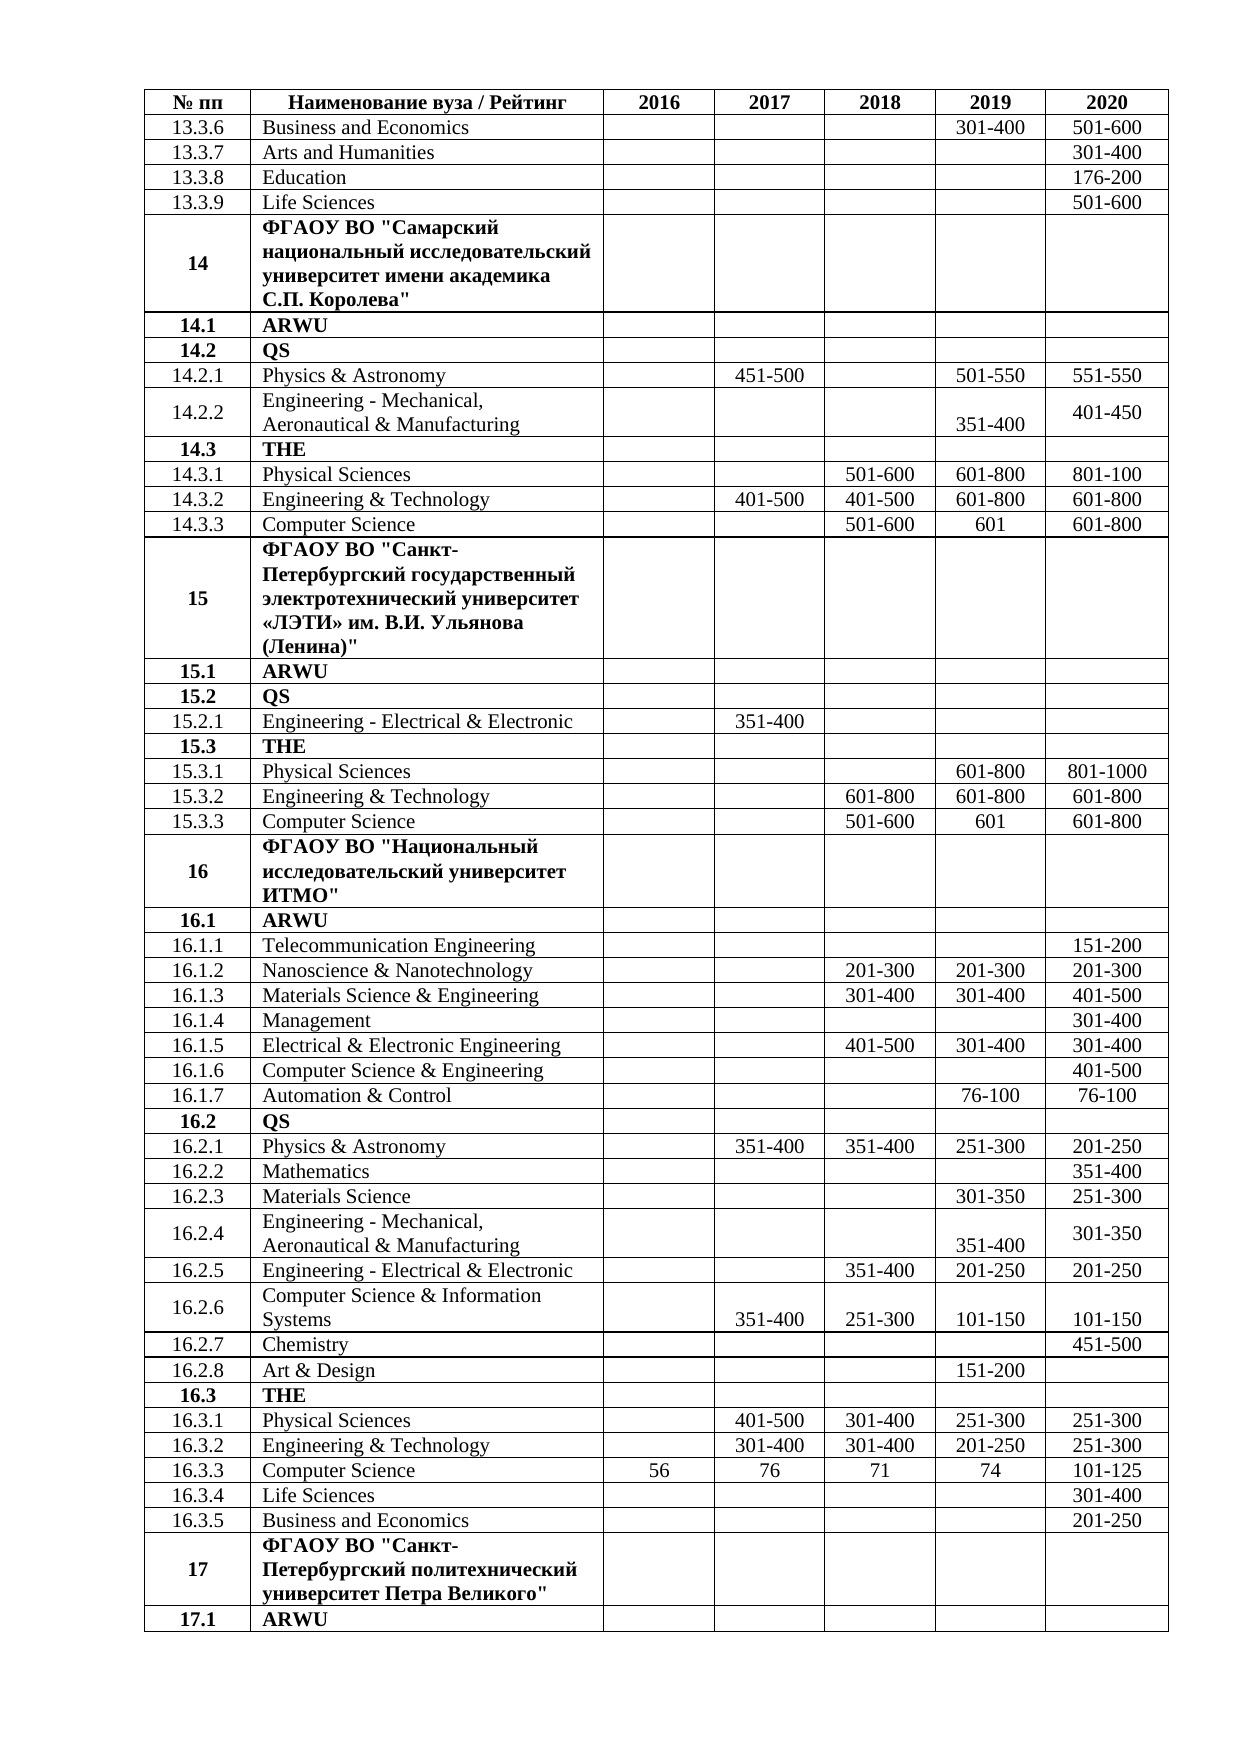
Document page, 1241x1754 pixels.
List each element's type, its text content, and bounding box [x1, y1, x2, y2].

table_cell 201-250 [936, 1433, 1045, 1457]
table_cell Education [251, 165, 603, 189]
table_cell [715, 338, 824, 362]
table_cell [825, 1606, 935, 1631]
table_cell THE [251, 1383, 603, 1407]
table_cell 251-300 [825, 1283, 935, 1331]
table_cell [825, 1333, 935, 1356]
table_cell [936, 1483, 1045, 1507]
table_cell [604, 1209, 714, 1257]
table_cell 15.3 [145, 734, 250, 758]
table_cell [936, 538, 1045, 658]
table_cell [604, 313, 714, 337]
table_cell 351-400 [715, 1134, 824, 1158]
table_cell [1046, 338, 1168, 362]
table_cell 351-400 [825, 1258, 935, 1282]
table_cell 401-500 [715, 1408, 824, 1432]
table_cell [604, 1184, 714, 1208]
table_cell Engineering & Technology [251, 487, 603, 511]
table_cell [604, 709, 714, 733]
table_cell [715, 759, 824, 783]
table_cell [604, 659, 714, 683]
table_cell [936, 437, 1045, 461]
table_cell 801-1000 [1046, 759, 1168, 783]
table_cell [604, 835, 714, 907]
table_cell 14.3.2 [145, 487, 250, 511]
table_cell 301-400 [1046, 140, 1168, 164]
table_cell 16 [145, 835, 250, 907]
table_cell [936, 165, 1045, 189]
table_cell 17 [145, 1533, 250, 1605]
table_cell [715, 388, 824, 436]
table_cell [825, 1508, 935, 1532]
table_cell [604, 809, 714, 833]
table_cell 76-100 [1046, 1084, 1168, 1107]
table_cell [604, 538, 714, 658]
table_cell 14.3.3 [145, 512, 250, 536]
table_cell 16.2.2 [145, 1159, 250, 1183]
table_cell 16.1.2 [145, 958, 250, 982]
table_cell [825, 1058, 935, 1082]
table_cell 251-300 [936, 1134, 1045, 1158]
table_cell 601-800 [936, 759, 1045, 783]
table_cell [715, 190, 824, 214]
table_cell [715, 958, 824, 982]
table_cell [825, 709, 935, 733]
table_cell ARWU [251, 908, 603, 932]
table_cell 301-400 [1046, 1008, 1168, 1032]
table_cell 401-500 [825, 487, 935, 511]
table_cell [715, 1209, 824, 1257]
table_cell Engineering - Mechanical, Aeronautical & Manufacturing [251, 1209, 603, 1257]
table_cell 16.2.1 [145, 1134, 250, 1158]
table_cell [825, 759, 935, 783]
table_cell 13.3.6 [145, 115, 250, 139]
table_cell [715, 140, 824, 164]
table_cell [936, 1383, 1045, 1407]
table_cell Engineering & Technology [251, 1433, 603, 1457]
table_cell [936, 140, 1045, 164]
table_cell Physics & Astronomy [251, 363, 603, 387]
table_cell THE [251, 437, 603, 461]
table_header 2020 [1046, 90, 1168, 114]
table_cell [604, 437, 714, 461]
table_cell [604, 983, 714, 1007]
table_cell [604, 1159, 714, 1183]
table_cell ФГАОУ ВО "Санкт-Петербургский государственный электротехнический университет «ЛЭТИ» им. В.И. Ульянова (Ленина)" [251, 538, 603, 658]
table_cell 351-400 [936, 1209, 1045, 1257]
table_cell [936, 313, 1045, 337]
table_cell [604, 684, 714, 708]
table_cell [825, 684, 935, 708]
table_cell 601-800 [825, 784, 935, 808]
table_cell [936, 933, 1045, 957]
table_cell 201-250 [1046, 1508, 1168, 1532]
table_cell [604, 140, 714, 164]
table_cell [825, 388, 935, 436]
table_cell Physics & Astronomy [251, 1134, 603, 1158]
table_cell [1046, 1358, 1168, 1382]
table_cell [715, 1483, 824, 1507]
table_cell [715, 1184, 824, 1208]
table_cell [825, 215, 935, 311]
table_cell [825, 1358, 935, 1382]
table_cell [715, 1533, 824, 1605]
table_cell [936, 1109, 1045, 1133]
table_cell [604, 759, 714, 783]
table_cell ARWU [251, 659, 603, 683]
table_cell [936, 709, 1045, 733]
table_cell Art & Design [251, 1358, 603, 1382]
table_cell [825, 1209, 935, 1257]
table_cell Business and Economics [251, 115, 603, 139]
table_cell 351-400 [936, 388, 1045, 436]
table_cell [825, 1109, 935, 1133]
table_cell Computer Science [251, 809, 603, 833]
table_cell [604, 215, 714, 311]
table_cell Computer Science & Information Systems [251, 1283, 603, 1331]
table_cell [936, 1008, 1045, 1032]
table_cell [604, 462, 714, 486]
table_cell 501-550 [936, 363, 1045, 387]
table_cell [936, 734, 1045, 758]
table_cell [936, 1533, 1045, 1605]
table_cell 601 [936, 809, 1045, 833]
table_cell [825, 659, 935, 683]
table_cell Engineering & Technology [251, 784, 603, 808]
table_cell 601-800 [936, 462, 1045, 486]
table_cell 14.1 [145, 313, 250, 337]
table_cell [604, 512, 714, 536]
table_cell 176-200 [1046, 165, 1168, 189]
table_cell [604, 1533, 714, 1605]
table_cell [825, 140, 935, 164]
table_cell [604, 165, 714, 189]
table_cell ФГАОУ ВО "Самарский национальный исследовательский университет имени академика С.П. Королева" [251, 215, 603, 311]
table_cell [1046, 313, 1168, 337]
table_cell 601-800 [1046, 784, 1168, 808]
table_cell 16.1.6 [145, 1058, 250, 1082]
table_cell [825, 1184, 935, 1208]
table_cell 301-400 [936, 115, 1045, 139]
table_cell 15.2.1 [145, 709, 250, 733]
table_cell 14.2.1 [145, 363, 250, 387]
table_cell [825, 933, 935, 957]
table_cell [1046, 835, 1168, 907]
table_cell [604, 338, 714, 362]
table_cell 501-600 [825, 809, 935, 833]
table_cell 14.3 [145, 437, 250, 461]
table_cell Life Sciences [251, 1483, 603, 1507]
table_cell [604, 1606, 714, 1631]
table_cell Computer Science [251, 1458, 603, 1482]
table_cell 16.1.7 [145, 1084, 250, 1107]
table_cell Engineering - Mechanical, Aeronautical & Manufacturing [251, 388, 603, 436]
table_cell [715, 1058, 824, 1082]
table_cell 301-400 [1046, 1033, 1168, 1057]
table_cell [825, 1159, 935, 1183]
table_cell [604, 784, 714, 808]
table_cell 401-450 [1046, 388, 1168, 436]
table_cell 501-600 [1046, 190, 1168, 214]
table_cell [1046, 215, 1168, 311]
table_cell [825, 115, 935, 139]
table_cell [936, 1159, 1045, 1183]
table_cell Mathematics [251, 1159, 603, 1183]
table_cell [715, 165, 824, 189]
table_cell Physical Sciences [251, 462, 603, 486]
table_cell [604, 1008, 714, 1032]
table_cell [604, 487, 714, 511]
table_cell 201-300 [1046, 958, 1168, 982]
table_cell [715, 1258, 824, 1282]
table_header 2016 [604, 90, 714, 114]
table_cell [825, 734, 935, 758]
table_cell 301-400 [715, 1433, 824, 1457]
table_cell 14 [145, 215, 250, 311]
table_cell 501-600 [825, 462, 935, 486]
table_cell [715, 933, 824, 957]
table_cell 401-500 [715, 487, 824, 511]
table_cell 16.2 [145, 1109, 250, 1133]
table_cell 14.2.2 [145, 388, 250, 436]
table_cell 801-100 [1046, 462, 1168, 486]
table_cell Management [251, 1008, 603, 1032]
table_cell Business and Economics [251, 1508, 603, 1532]
table_cell 151-200 [936, 1358, 1045, 1382]
table_cell 15.1 [145, 659, 250, 683]
table_cell 16.1.3 [145, 983, 250, 1007]
table_cell 15.3.1 [145, 759, 250, 783]
table_cell [604, 1283, 714, 1331]
table_cell [825, 437, 935, 461]
table_cell 301-400 [825, 1433, 935, 1457]
table_cell [825, 1483, 935, 1507]
table_cell 251-300 [936, 1408, 1045, 1432]
table_cell 76 [715, 1458, 824, 1482]
table_cell 301-400 [825, 983, 935, 1007]
table_cell 301-350 [1046, 1209, 1168, 1257]
table_cell [936, 835, 1045, 907]
table_cell 16.1.5 [145, 1033, 250, 1057]
table_cell 601-800 [936, 487, 1045, 511]
table_cell 16.2.8 [145, 1358, 250, 1382]
table_cell Automation & Control [251, 1084, 603, 1107]
table_cell [715, 1159, 824, 1183]
table_cell 251-300 [1046, 1433, 1168, 1457]
table_cell [825, 190, 935, 214]
table_cell 16.1.4 [145, 1008, 250, 1032]
table_cell 16.1.1 [145, 933, 250, 957]
table_cell [825, 165, 935, 189]
table_cell [825, 1084, 935, 1107]
table_cell Physical Sciences [251, 759, 603, 783]
table_cell [825, 835, 935, 907]
table_cell 301-400 [825, 1408, 935, 1432]
table_cell [715, 462, 824, 486]
table_cell [825, 1533, 935, 1605]
table_cell [825, 338, 935, 362]
table_cell [715, 1358, 824, 1382]
table_cell 501-600 [825, 512, 935, 536]
table_cell [936, 659, 1045, 683]
table_cell 15 [145, 538, 250, 658]
table_cell 201-250 [1046, 1258, 1168, 1282]
table_cell Engineering - Electrical & Electronic [251, 709, 603, 733]
table_cell [825, 363, 935, 387]
table_cell 14.2 [145, 338, 250, 362]
table_cell [604, 1258, 714, 1282]
table_cell [1046, 538, 1168, 658]
table_cell [604, 1508, 714, 1532]
table_cell 16.2.5 [145, 1258, 250, 1282]
table_cell ARWU [251, 1606, 603, 1631]
table_cell [1046, 684, 1168, 708]
table_cell Arts and Humanities [251, 140, 603, 164]
table_cell 101-150 [936, 1283, 1045, 1331]
table_cell [604, 1433, 714, 1457]
table_cell Computer Science [251, 512, 603, 536]
table_cell 16.3.2 [145, 1433, 250, 1457]
table_cell 74 [936, 1458, 1045, 1482]
table_cell [1046, 659, 1168, 683]
table_cell [604, 1084, 714, 1107]
table_cell [715, 835, 824, 907]
table_cell 13.3.9 [145, 190, 250, 214]
table_cell [715, 1008, 824, 1032]
table_cell 351-400 [825, 1134, 935, 1158]
table_cell ФГАОУ ВО "Санкт-Петербургский политехнический университет Петра Великого" [251, 1533, 603, 1605]
table_cell [936, 684, 1045, 708]
table_cell 601-800 [1046, 512, 1168, 536]
table_cell 551-550 [1046, 363, 1168, 387]
table_cell [936, 1606, 1045, 1631]
table_cell 501-600 [1046, 115, 1168, 139]
table_cell [1046, 1606, 1168, 1631]
table_cell QS [251, 338, 603, 362]
table_cell 16.2.4 [145, 1209, 250, 1257]
table_cell 601-800 [1046, 809, 1168, 833]
table_cell 16.3.5 [145, 1508, 250, 1532]
table_cell 16.2.7 [145, 1333, 250, 1356]
table_cell 17.1 [145, 1606, 250, 1631]
table_cell [825, 1008, 935, 1032]
table_cell [715, 1383, 824, 1407]
table_cell [715, 437, 824, 461]
table_cell [715, 809, 824, 833]
table_cell 15.3.2 [145, 784, 250, 808]
table_cell 14.3.1 [145, 462, 250, 486]
table_cell QS [251, 1109, 603, 1133]
table_cell [715, 1606, 824, 1631]
table_cell [825, 313, 935, 337]
table_cell [715, 115, 824, 139]
table_cell [715, 538, 824, 658]
table_cell Chemistry [251, 1333, 603, 1356]
table_cell Engineering - Electrical & Electronic [251, 1258, 603, 1282]
table_cell [715, 1333, 824, 1356]
table_cell [604, 958, 714, 982]
table_cell [604, 1408, 714, 1432]
table_cell 16.1 [145, 908, 250, 932]
table_cell [936, 1508, 1045, 1532]
table_cell [1046, 709, 1168, 733]
table_header 2017 [715, 90, 824, 114]
table_cell 301-400 [936, 1033, 1045, 1057]
table_cell [604, 1333, 714, 1356]
table_cell Materials Science & Engineering [251, 983, 603, 1007]
table_cell 16.2.6 [145, 1283, 250, 1331]
table_cell [936, 1058, 1045, 1082]
table_cell 201-300 [825, 958, 935, 982]
table_cell 16.3.3 [145, 1458, 250, 1482]
table_cell [604, 908, 714, 932]
table_cell Electrical & Electronic Engineering [251, 1033, 603, 1057]
table_cell 401-500 [1046, 1058, 1168, 1082]
table_cell 601-800 [1046, 487, 1168, 511]
table_cell QS [251, 684, 603, 708]
table_cell 351-400 [1046, 1159, 1168, 1183]
table_cell 351-400 [715, 709, 824, 733]
table_cell [825, 908, 935, 932]
table_cell [604, 190, 714, 214]
table_cell [604, 1033, 714, 1057]
table_cell [604, 933, 714, 957]
table_cell 201-250 [936, 1258, 1045, 1282]
table_cell [715, 908, 824, 932]
table_cell 301-400 [936, 983, 1045, 1007]
table_cell [715, 784, 824, 808]
table_cell [1046, 437, 1168, 461]
table_cell [1046, 1109, 1168, 1133]
table_cell 451-500 [715, 363, 824, 387]
table_cell [604, 115, 714, 139]
table_cell Telecommunication Engineering [251, 933, 603, 957]
table_header Наименование вуза / Рейтинг [251, 90, 603, 114]
table_cell 451-500 [1046, 1333, 1168, 1356]
table_cell [936, 1333, 1045, 1356]
table_cell [715, 512, 824, 536]
table_cell [715, 215, 824, 311]
table_cell [604, 1109, 714, 1133]
table_cell [715, 1084, 824, 1107]
table_cell 16.3.1 [145, 1408, 250, 1432]
table_cell ARWU [251, 313, 603, 337]
table_cell [1046, 734, 1168, 758]
table_cell [604, 1134, 714, 1158]
table_header 2018 [825, 90, 935, 114]
table_cell [604, 1358, 714, 1382]
table_cell 13.3.8 [145, 165, 250, 189]
table_cell Materials Science [251, 1184, 603, 1208]
table_cell 251-300 [1046, 1408, 1168, 1432]
table_cell 16.3.4 [145, 1483, 250, 1507]
table_cell [715, 684, 824, 708]
table_cell [604, 388, 714, 436]
table_cell 15.3.3 [145, 809, 250, 833]
table_cell THE [251, 734, 603, 758]
table_cell [604, 363, 714, 387]
table_cell 151-200 [1046, 933, 1168, 957]
table_cell [715, 1109, 824, 1133]
table_cell [715, 1033, 824, 1057]
table_cell 201-250 [1046, 1134, 1168, 1158]
table_cell 401-500 [825, 1033, 935, 1057]
table_cell 201-300 [936, 958, 1045, 982]
table_cell [936, 908, 1045, 932]
table_cell [604, 1483, 714, 1507]
table_cell 101-150 [1046, 1283, 1168, 1331]
table_cell 13.3.7 [145, 140, 250, 164]
table_cell [604, 734, 714, 758]
table_cell [936, 190, 1045, 214]
table_cell 301-400 [1046, 1483, 1168, 1507]
table_cell [715, 983, 824, 1007]
table_cell 101-125 [1046, 1458, 1168, 1482]
table_cell 16.2.3 [145, 1184, 250, 1208]
table_cell [1046, 1533, 1168, 1605]
table_header 2019 [936, 90, 1045, 114]
table_cell [604, 1058, 714, 1082]
table_cell [1046, 908, 1168, 932]
table_cell Computer Science & Engineering [251, 1058, 603, 1082]
table_cell 401-500 [1046, 983, 1168, 1007]
table_cell 76-100 [936, 1084, 1045, 1107]
table_cell 351-400 [715, 1283, 824, 1331]
table_cell [715, 659, 824, 683]
table_cell [936, 215, 1045, 311]
table_cell Physical Sciences [251, 1408, 603, 1432]
table_cell ФГАОУ ВО "Национальный исследовательский университет ИТМО" [251, 835, 603, 907]
table_cell Nanoscience & Nanotechnology [251, 958, 603, 982]
table_cell 251-300 [1046, 1184, 1168, 1208]
table_cell Life Sciences [251, 190, 603, 214]
table_cell 71 [825, 1458, 935, 1482]
table_cell 16.3 [145, 1383, 250, 1407]
table_cell 601 [936, 512, 1045, 536]
table_cell [715, 313, 824, 337]
table_cell 301-350 [936, 1184, 1045, 1208]
table_cell [936, 338, 1045, 362]
table_cell [825, 1383, 935, 1407]
table_cell 56 [604, 1458, 714, 1482]
table_cell [715, 1508, 824, 1532]
table_cell [604, 1383, 714, 1407]
table_cell [825, 538, 935, 658]
table_cell 15.2 [145, 684, 250, 708]
table_cell 601-800 [936, 784, 1045, 808]
table_header № пп [145, 90, 250, 114]
table_cell [715, 734, 824, 758]
table_cell [1046, 1383, 1168, 1407]
